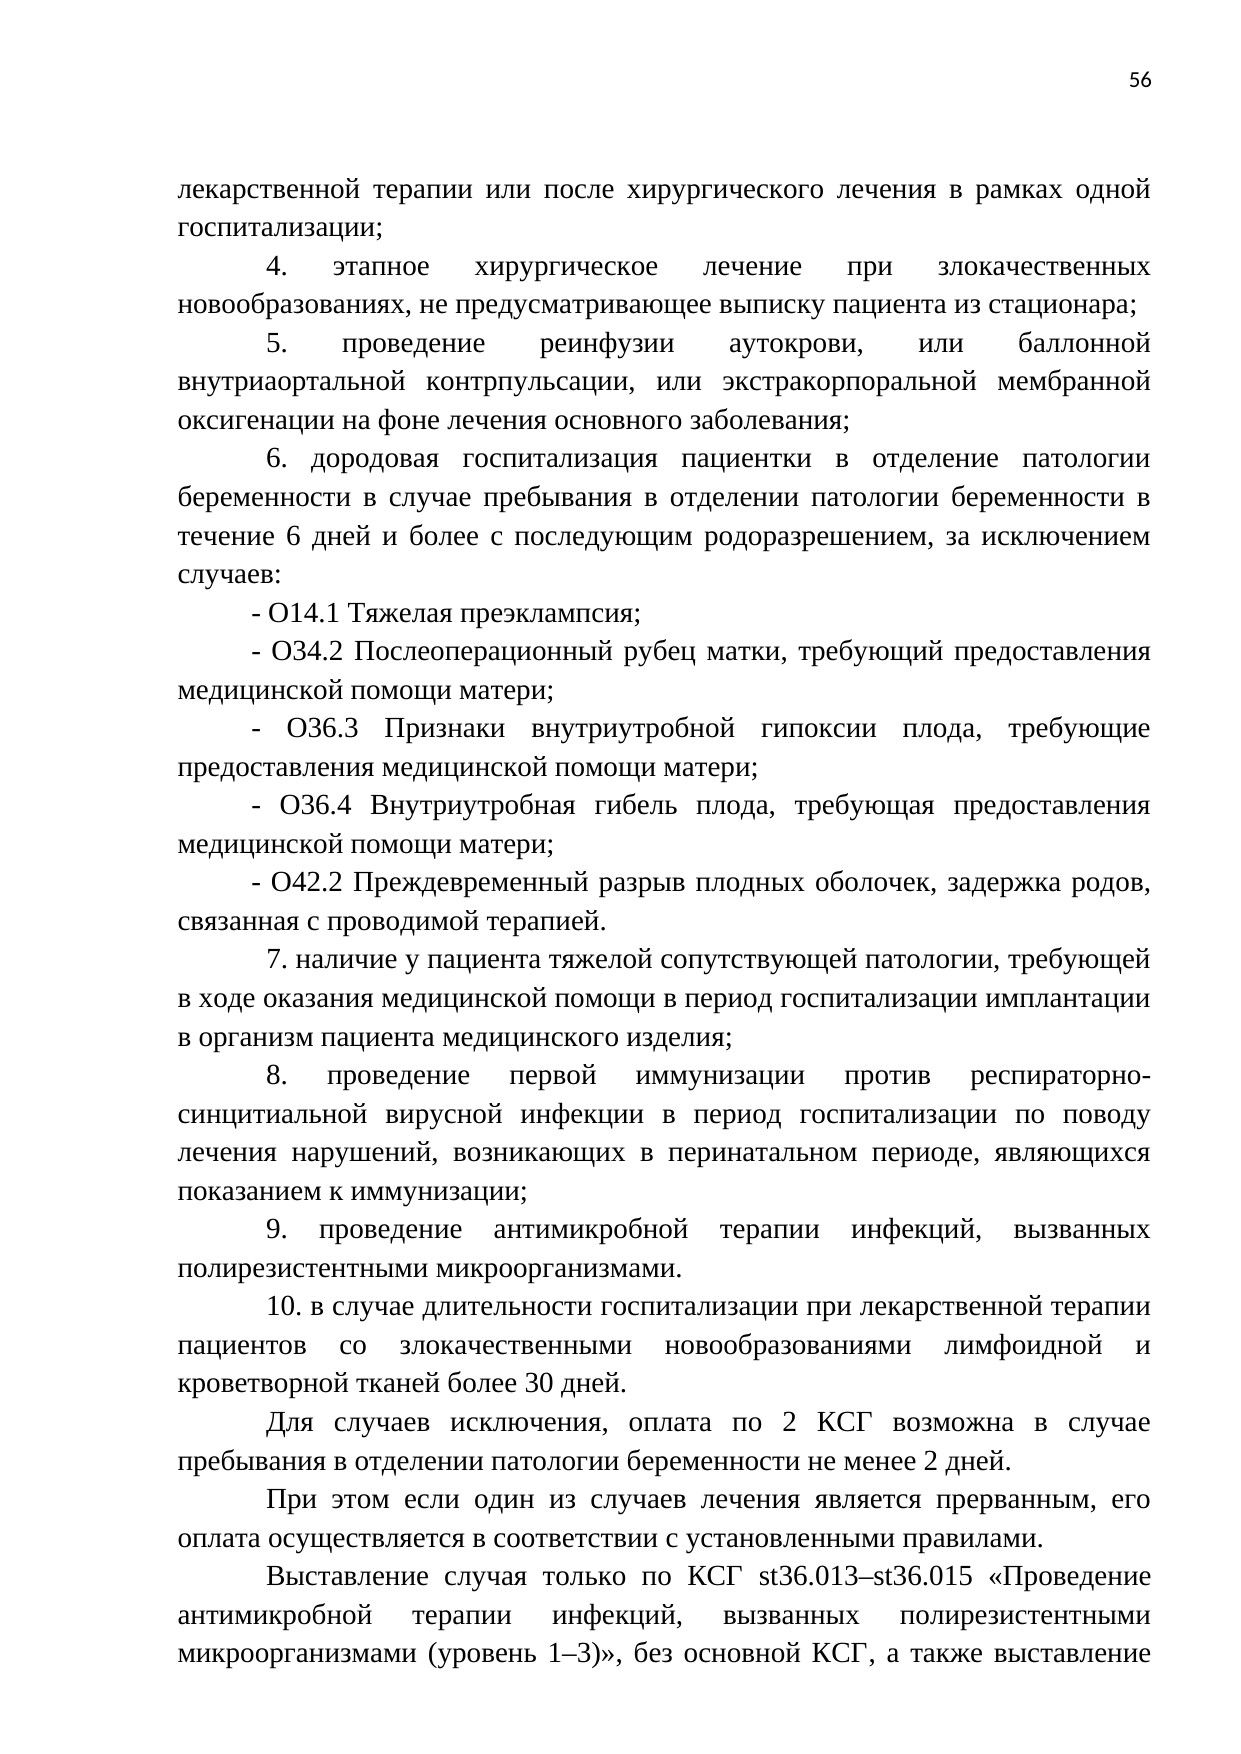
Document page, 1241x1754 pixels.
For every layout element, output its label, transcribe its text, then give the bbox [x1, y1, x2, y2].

text - O36.3 Признаки внутриутробной гипоксии плода, требующие предоставления медицинской помощи матери; [177, 710, 1152, 782]
text 8. проведение первой иммунизации против респираторно-синцитиальной вирусной инфекции в период госпитализации по поводу лечения нарушений, возникающих в перинатальном периоде, являющихся показанием к иммунизации; [177, 1057, 1152, 1206]
text 6. дородовая госпитализация пациентки в отделение патологии беременности в случае пребывания в отделении патологии беременности в течение 6 дней и более с последующим родоразрешением, за исключением случаев: [177, 441, 1152, 590]
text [177, 171, 1152, 243]
text Для случаев исключения, оплата по 2 КСГ возможна в случае пребывания в отделении патологии беременности не менее 2 дней. [177, 1404, 1152, 1476]
text 9. проведение антимикробной терапии инфекций, вызванных полирезистентными микроорганизмами. [177, 1211, 1152, 1283]
text 7. наличие у пациента тяжелой сопутствующей патологии, требующей в ходе оказания медицинской помощи в период госпитализации имплантации в организм пациента медицинского изделия; [177, 942, 1152, 1052]
text При этом если один из случаев лечения является прерванным, его оплата осуществляется в соответствии с установленными правилами. [177, 1481, 1152, 1553]
text - O34.2 Послеоперационный рубец матки, требующий предоставления медицинской помощи матери; [177, 633, 1152, 705]
text - O42.2 Преждевременный разрыв плодных оболочек, задержка родов, связанная с проводимой терапией. [177, 864, 1152, 937]
text 5. проведение реинфузии аутокрови, или баллонной внутриаортальной контрпульсации, или экстракорпоральной мембранной оксигенации на фоне лечения основного заболевания; [177, 325, 1152, 436]
text 4. этапное хирургическое лечение при злокачественных новообразованиях, не предусматривающее выписку пациента из стационара; [177, 248, 1152, 320]
text - O36.4 Внутриутробная гибель плода, требующая предоставления медицинской помощи матери; [177, 787, 1152, 859]
text 10. в случае длительности госпитализации при лекарственной терапии пациентов со злокачественными новообразованиями лимфоидной и кроветворной тканей более 30 дней. [177, 1288, 1152, 1399]
text - O14.1 Тяжелая преэклампсия; [177, 595, 1152, 628]
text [177, 1558, 1152, 1669]
